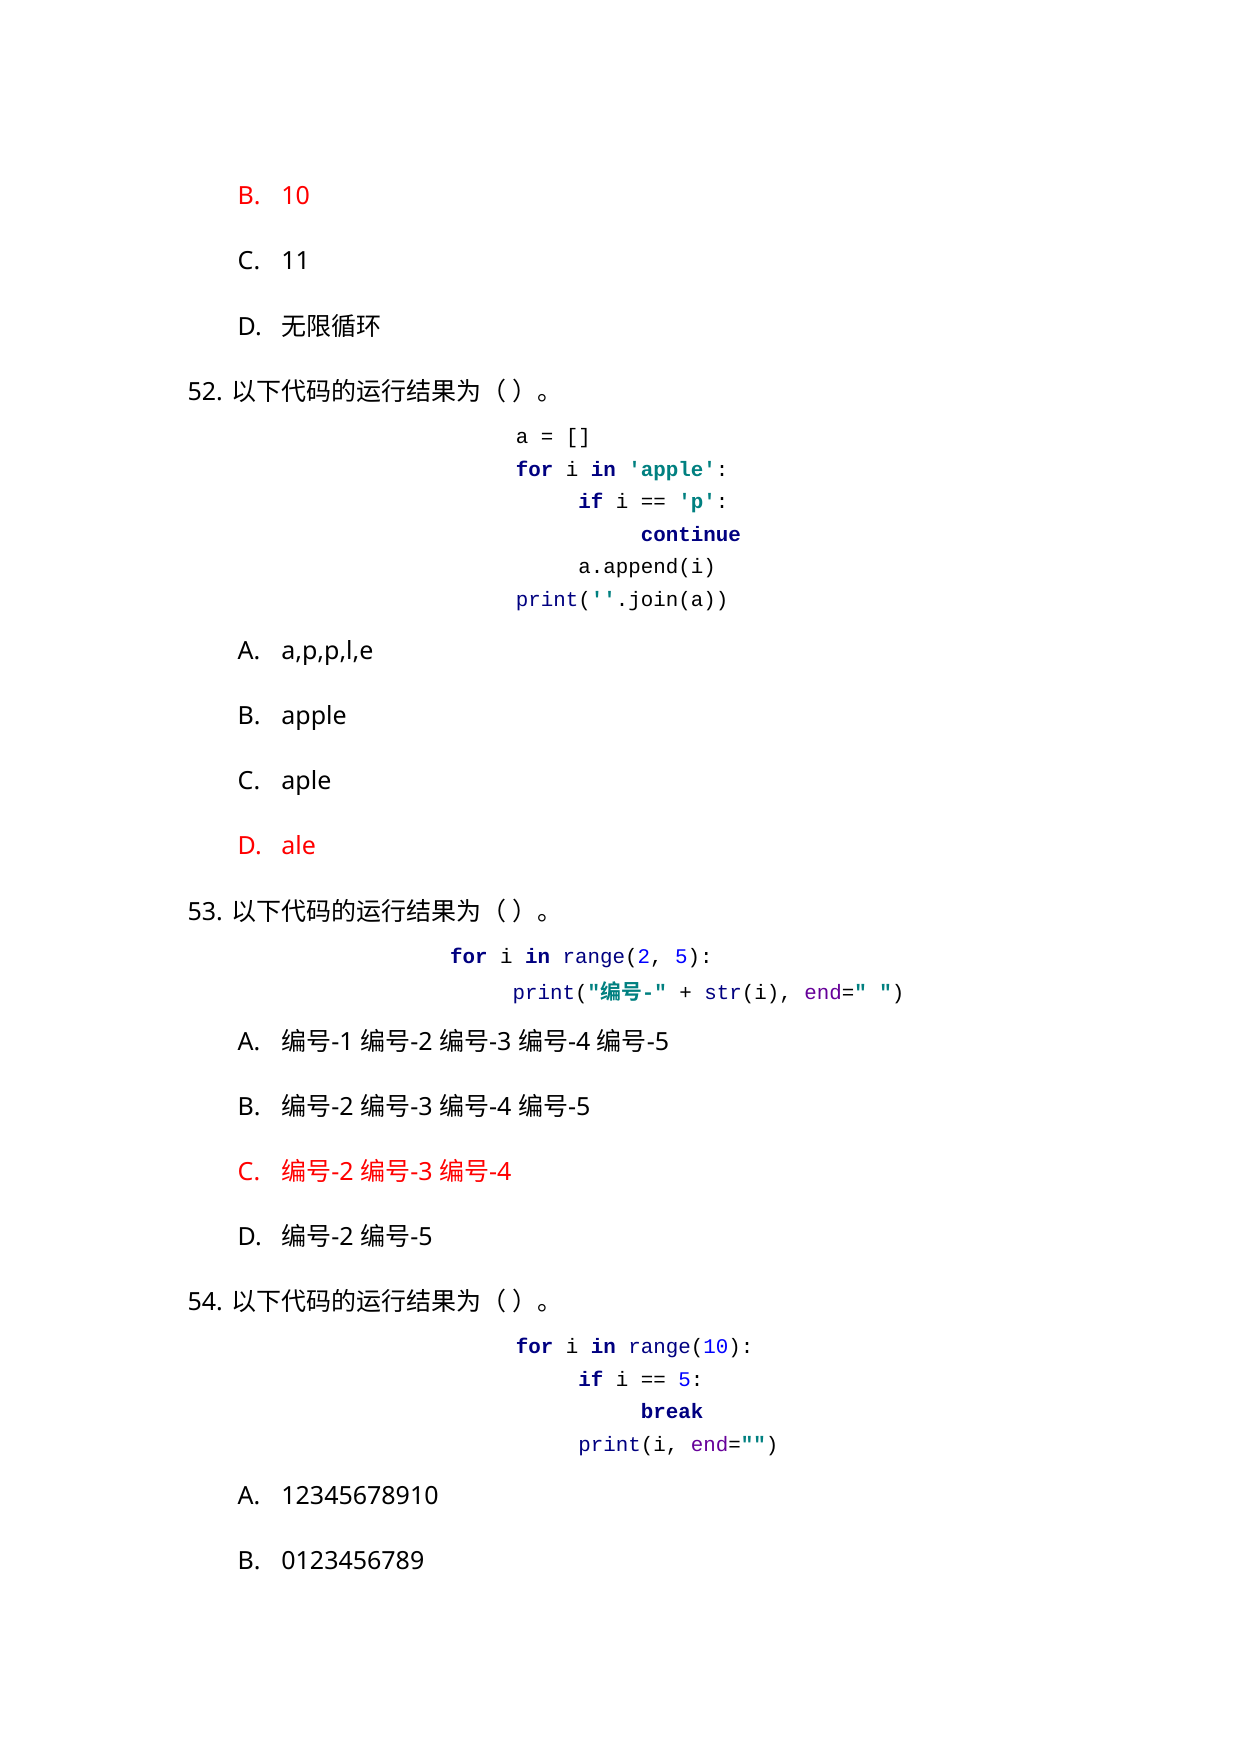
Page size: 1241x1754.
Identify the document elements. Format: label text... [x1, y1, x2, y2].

list 以下代码的运行结果为（ ）。 [187, 357, 1053, 422]
list 无限循环 [237, 292, 1053, 357]
list 0123456789 [237, 1527, 1053, 1592]
list 以下代码的运行结果为（ ）。 [187, 877, 1053, 942]
list a,p,p,l,e [237, 617, 1053, 682]
list 12345678910 [237, 1462, 1053, 1527]
text for i in range(10): if i == 5: break print(i, end="") [516, 1332, 1053, 1462]
list aple [237, 747, 1053, 812]
list ale [237, 812, 1053, 877]
list 编号-2 编号-5 [237, 1202, 1053, 1267]
list 11 [237, 227, 1053, 292]
text for i in range(2, 5): print("编号-" + str(i), end=" ") [450, 942, 1053, 1007]
list 编号-2 编号-3 编号-4 编号-5 [237, 1072, 1053, 1137]
list 10 [237, 162, 1053, 227]
text a = [] for i in 'apple': if i == 'p': continue a.append(i) print(''.join(a)) [516, 422, 1053, 617]
list 编号-1 编号-2 编号-3 编号-4 编号-5 [237, 1007, 1053, 1072]
list apple [237, 682, 1053, 747]
list 编号-2 编号-3 编号-4 [237, 1137, 1053, 1202]
list 以下代码的运行结果为（ ）。 [187, 1267, 1053, 1332]
